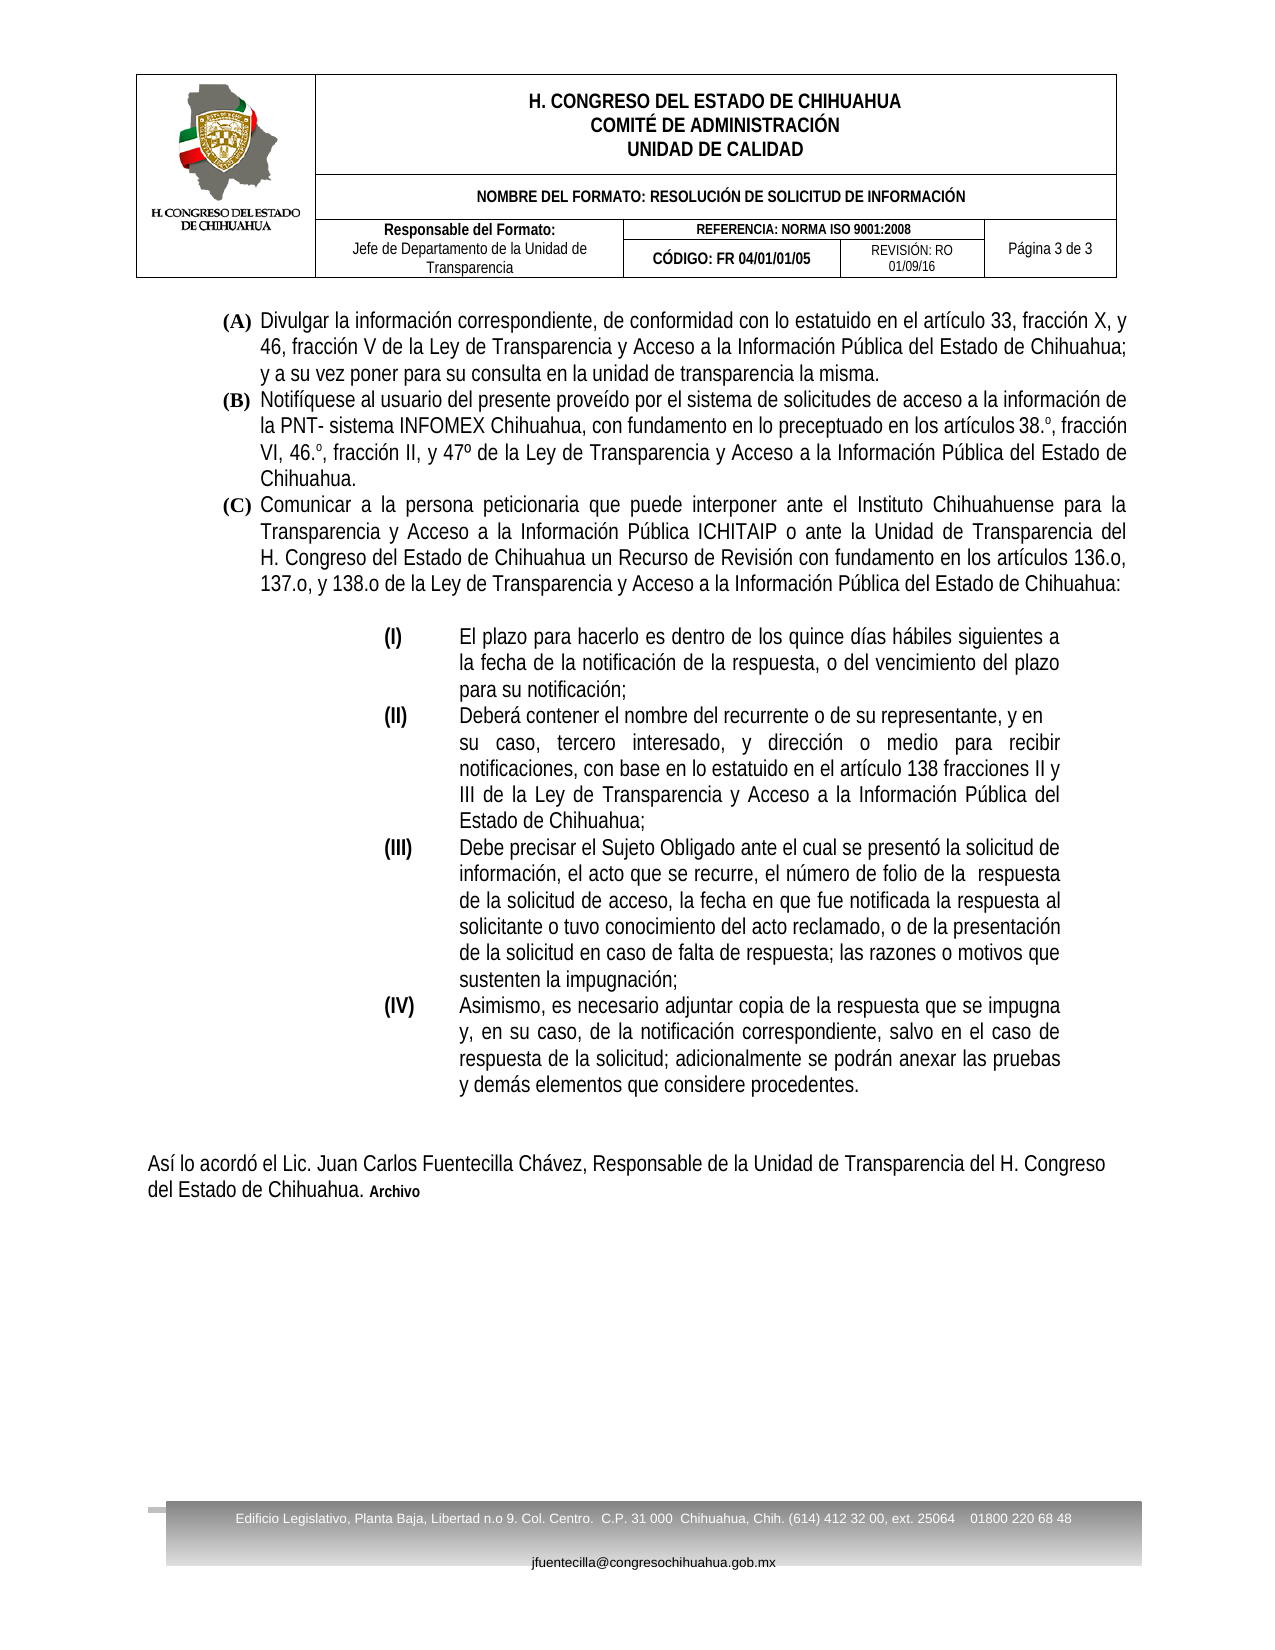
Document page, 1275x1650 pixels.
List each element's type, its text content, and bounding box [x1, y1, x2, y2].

table_cell Asimismo, es necesario adjuntar copia de la respuesta que se impugna y, en su caso, de la notificación correspondiente, salvo en el caso de respuesta de la solicitud; adicionalmente se podrán anexar las pruebas y demás elementos que considere procedentes. [448, 992, 1072, 1150]
table_cell Deberá contener el nombre del recurrente o de su representante, y en su caso, tercero interesado, y dirección o medio para recibir notificaciones, con base en lo estatuido en el artículo 138 fracciones II y III de la Ley de Transparencia y Acceso a la Información Pública del Estado de Chihuahua; [448, 702, 1072, 834]
table_cell (III) [373, 834, 448, 992]
picture [142, 75, 310, 242]
list Notifíquese al usuario del presente proveído por el sistema de solicitudes de acceso a la información de la PNT- sistema INFOMEX Chihuahua, con fundamento en lo preceptuado en los artículos 38.o, fracción VI, 46.o, fracción II, y 47º de la Ley de Transparencia y Acceso a la Información Pública del Estado de Chihuahua. [223, 386, 1127, 491]
table_cell (IV) [373, 992, 448, 1150]
list Comunicar a la persona peticionaria que puede interponer ante el Instituto Chihuahuense para la Transparencia y Acceso a la Información Pública ICHITAIP o ante la Unidad de Transparencia del H. Congreso del Estado de Chihuahua un Recurso de Revisión con fundamento en los artículos 136.o, 137.o, y 138.o de la Ley de Transparencia y Acceso a la Información Pública del Estado de Chihuahua: [223, 491, 1127, 597]
table_header (I) [373, 623, 448, 702]
table_header El plazo para hacerlo es dentro de los quince días hábiles siguientes a la fecha de la notificación de la respuesta, o del vencimiento del plazo para su notificación; [448, 623, 1072, 702]
table_cell Debe precisar el Sujeto Obligado ante el cual se presentó la solicitud de información, el acto que se recurre, el número de folio de la respuesta de la solicitud de acceso, la fecha en que fue notificada la respuesta al solicitante o tuvo conocimiento del acto reclamado, o de la presentación de la solicitud en caso de falta de respuesta; las razones o motivos que sustenten la impugnación; [448, 834, 1072, 992]
table_cell (II) [373, 702, 448, 834]
text Así lo acordó el Lic. Juan Carlos Fuentecilla Chávez, Responsable de la Unidad de Transparencia del H. Congreso del Estado de Chihuahua. Archivo [148, 1150, 1127, 1203]
list Divulgar la información correspondiente, de conformidad con lo estatuido en el artículo 33, fracción X, y 46, fracción V de la Ley de Transparencia y Acceso a la Información Pública del Estado de Chihuahua; y a su vez poner para su consulta en la unidad de transparencia la misma. [223, 307, 1127, 386]
